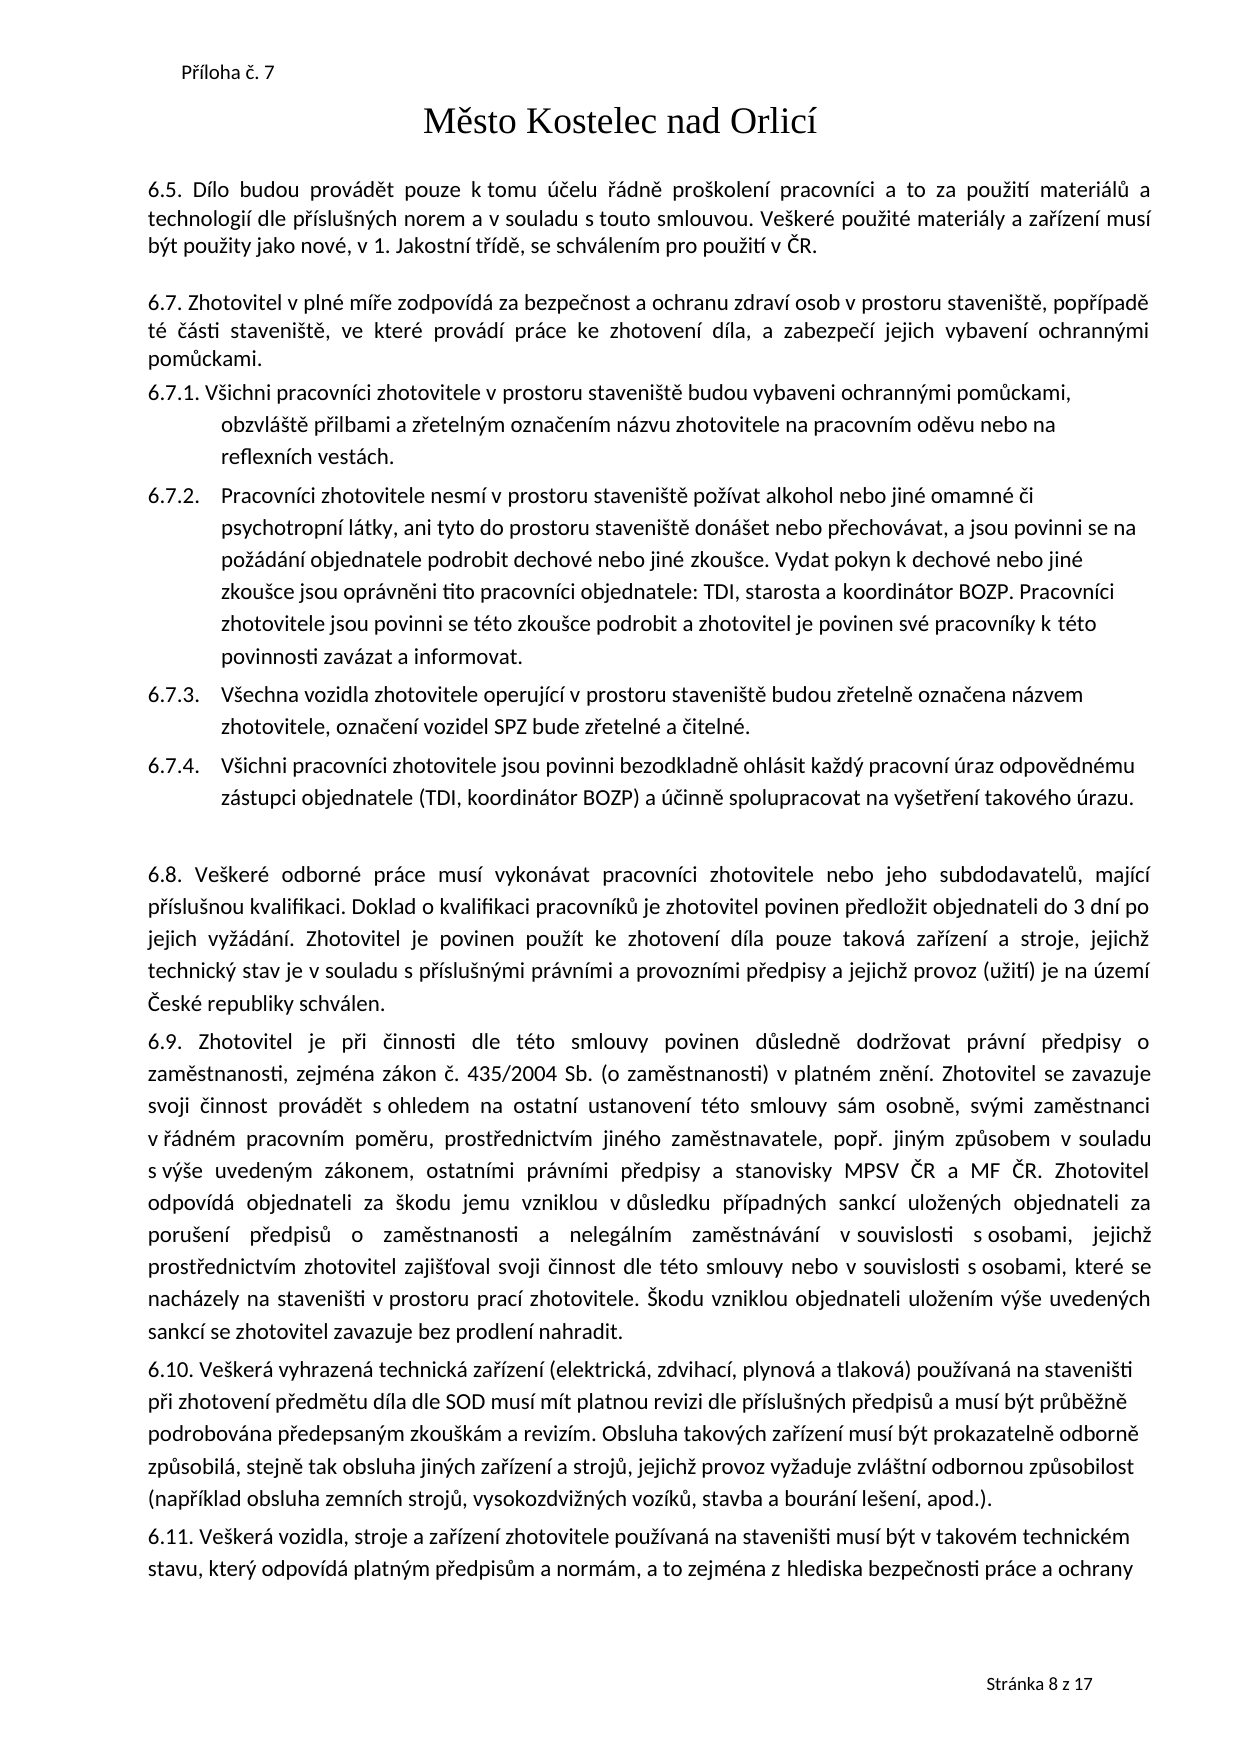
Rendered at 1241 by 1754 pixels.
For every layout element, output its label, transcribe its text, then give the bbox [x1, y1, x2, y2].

text 6.5. Dílo budou provádět pouze k tomu účelu řádně proškolení pracovníci a to za použití materiálů a technologií dle příslušných norem a v souladu s touto smlouvou. Veškeré použité materiály a zařízení musí být použity jako nové, v 1. Jakostní třídě, se schválením pro použití v ČR. [148, 176, 1152, 260]
text 6.7. Zhotovitel v plné míře zodpovídá za bezpečnost a ochranu zdraví osob v prostoru staveniště, popřípadě té části staveniště, ve které provádí práce ke zhotovení díla, a zabezpečí jejich vybavení ochrannými pomůckami. [148, 288, 1152, 372]
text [148, 1522, 1152, 1583]
text 6.7.1. Všichni pracovníci zhotovitele v prostoru staveniště budou vybaveni ochrannými pomůckami, obzvláště přilbami a zřetelným označením názvu zhotovitele na pracovním oděvu nebo na reflexních vestách. [148, 378, 1152, 470]
text 6.7.2. Pracovníci zhotovitele nesmí v prostoru staveniště požívat alkohol nebo jiné omamné či psychotropní látky, ani tyto do prostoru staveniště donášet nebo přechovávat, a jsou povinni se na požádání objednatele podrobit dechové nebo jiné zkoušce. Vydat pokyn k dechové nebo jiné zkoušce jsou oprávněni tito pracovníci objednatele: TDI, starosta a koordinátor BOZP. Pracovníci zhotovitele jsou povinni se této zkoušce podrobit a zhotovitel je povinen své pracovníky k této povinnosti zavázat a informovat. [148, 481, 1152, 670]
text 6.7.4. Všichni pracovníci zhotovitele jsou povinni bezodkladně ohlásit každý pracovní úraz odpovědnému zástupci objednatele (TDI, koordinátor BOZP) a účinně spolupracovat na vyšetření takového úrazu. [148, 751, 1152, 811]
text 6.9. Zhotovitel je při činnosti dle této smlouvy povinen důsledně dodržovat právní předpisy o zaměstnanosti, zejména zákon č. 435/2004 Sb. (o zaměstnanosti) v platném znění. Zhotovitel se zavazuje svoji činnost provádět s ohledem na ostatní ustanovení této smlouvy sám osobně, svými zaměstnanci v řádném pracovním poměru, prostřednictvím jiného zaměstnavatele, popř. jiným způsobem v souladu s výše uvedeným zákonem, ostatními právními předpisy a stanovisky MPSV ČR a MF ČR. Zhotovitel odpovídá objednateli za škodu jemu vzniklou v důsledku případných sankcí uložených objednateli za porušení předpisů o zaměstnanosti a nelegálním zaměstnávání v souvislosti s osobami, jejichž prostřednictvím zhotovitel zajišťoval svoji činnost dle této smlouvy nebo v souvislosti s osobami, které se nacházely na staveništi v prostoru prací zhotovitele. Škodu vzniklou objednateli uložením výše uvedených sankcí se zhotovitel zavazuje bez prodlení nahradit. [148, 1027, 1152, 1345]
text 6.10. Veškerá vyhrazená technická zařízení (elektrická, zdvihací, plynová a tlaková) používaná na staveništi při zhotovení předmětu díla dle SOD musí mít platnou revizi dle příslušných předpisů a musí být průběžně podrobována předepsaným zkouškám a revizím. Obsluha takových zařízení musí být prokazatelně odborně způsobilá, stejně tak obsluha jiných zařízení a strojů, jejichž provoz vyžaduje zvláštní odbornou způsobilost (například obsluha zemních strojů, vysokozdvižných vozíků, stavba a bourání lešení, apod.). [148, 1355, 1152, 1512]
text 6.7.3. Všechna vozidla zhotovitele operující v prostoru staveniště budou zřetelně označena názvem zhotovitele, označení vozidel SPZ bude zřetelné a čitelné. [148, 680, 1152, 740]
text 6.8. Veškeré odborné práce musí vykonávat pracovníci zhotovitele nebo jeho subdodavatelů, mající příslušnou kvalifikaci. Doklad o kvalifikaci pracovníků je zhotovitel povinen předložit objednateli do 3 dní po jejich vyžádání. Zhotovitel je povinen použít ke zhotovení díla pouze taková zařízení a stroje, jejichž technický stav je v souladu s příslušnými právními a provozními předpisy a jejichž provoz (užití) je na území České republiky schválen. [148, 860, 1152, 1017]
